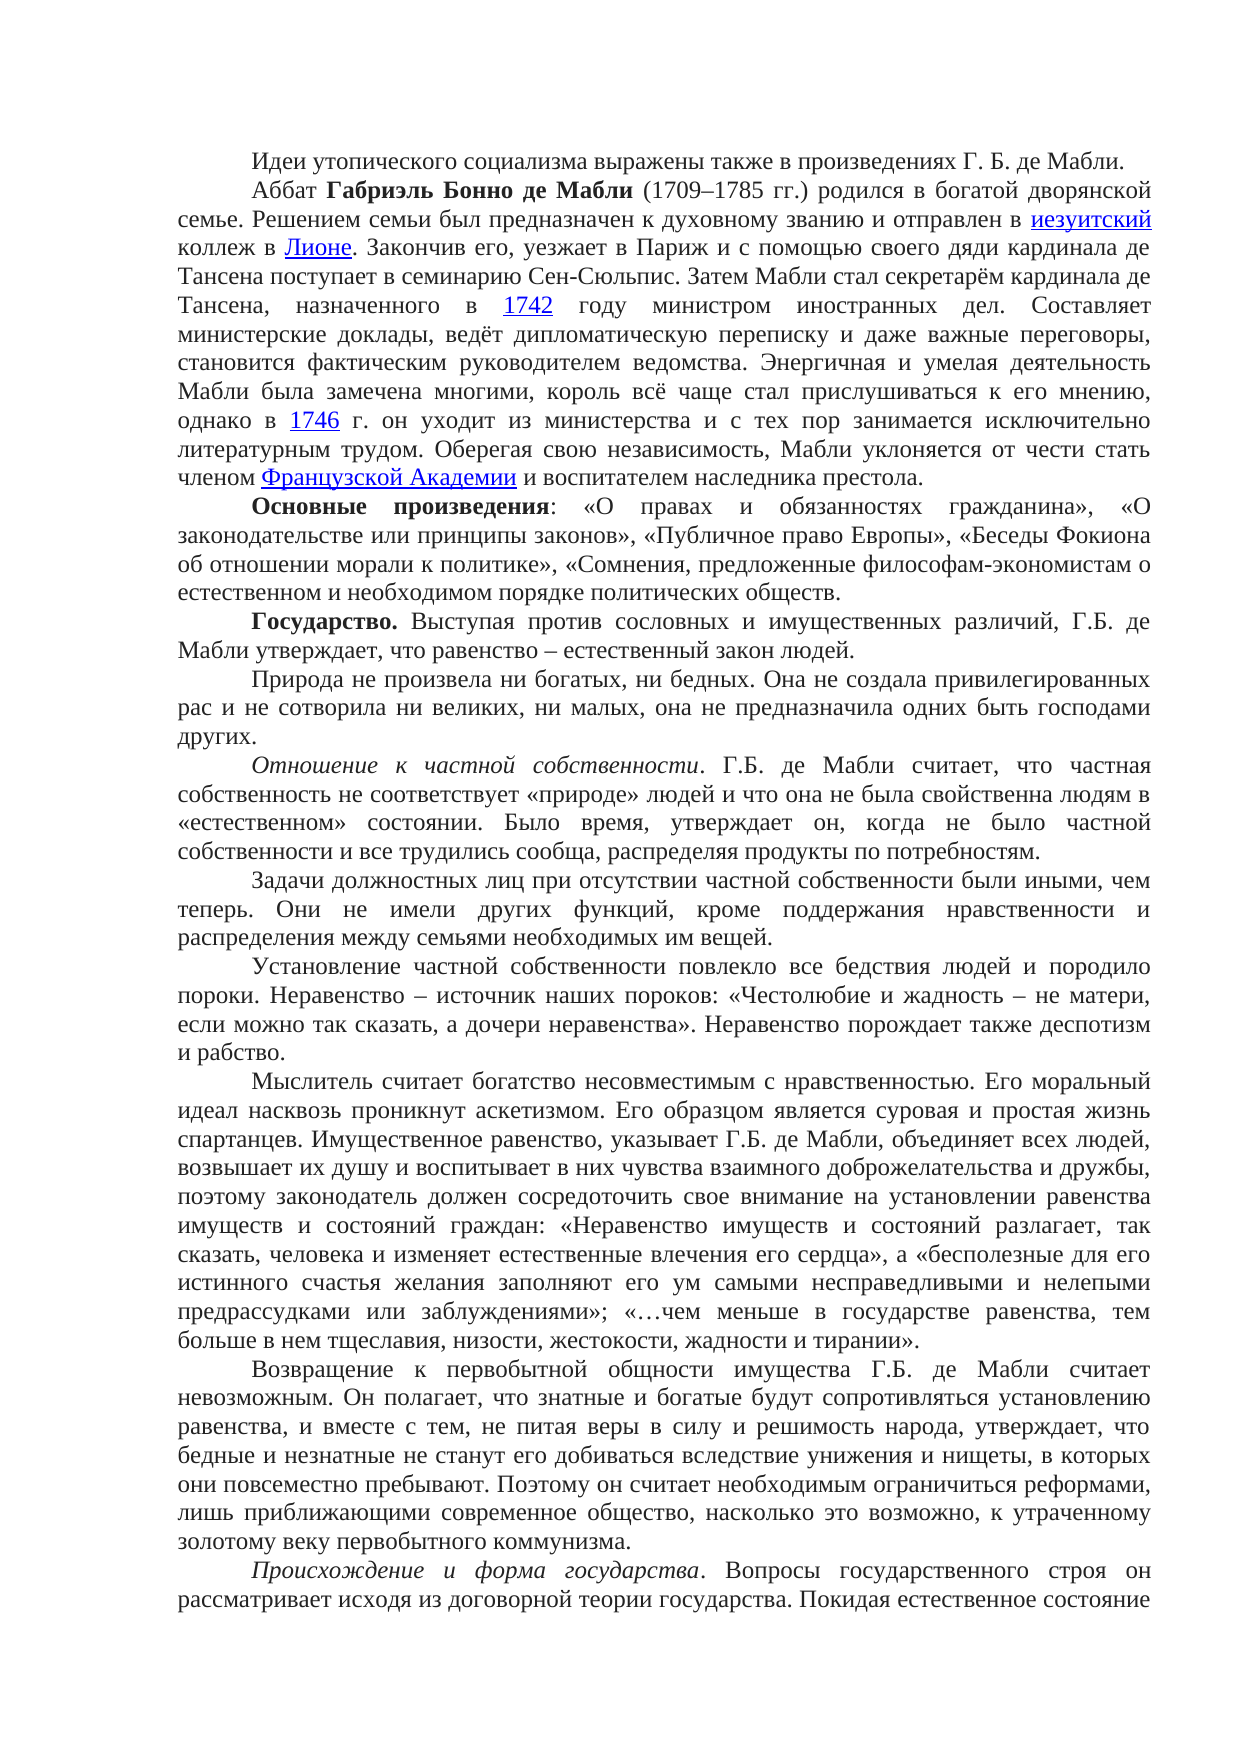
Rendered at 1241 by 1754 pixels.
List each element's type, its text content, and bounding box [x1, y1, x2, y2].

text Природа не произвела ни богатых, ни бедных. Она не создала привилегированных рас и не сотворила ни великих, ни малых, она не предназначила одних быть господами других. [177, 664, 1152, 750]
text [177, 1555, 1152, 1612]
text Отношение к частной собственности. Г.Б. де Мабли считает, что частная собственность не соответствует «природе» людей и что она не была свойственна людям в «естественном» состоянии. Было время, утверждает он, когда не было частной собственности и все трудились сообща, распределяя продукты по потребностям. [177, 750, 1152, 865]
text Задачи должностных лиц при отсутствии частной собственности были иными, чем теперь. Они не имели других функций, кроме поддержания нравственности и распределения между семьями необходимых им вещей. [177, 865, 1152, 951]
text Возвращение к первобытной общности имущества Г.Б. де Мабли считает невозможным. Он полагает, что знатные и богатые будут сопротивляться установлению равенства, и вместе с тем, не питая веры в силу и решимость народа, утверждает, что бедные и незнатные не станут его добиваться вследствие унижения и нищеты, в которых они повсеместно пребывают. Поэтому он считает необходимым ограничиться реформами, лишь приближающими современное общество, насколько это возможно, к утраченному золотому веку первобытного коммунизма. [177, 1354, 1152, 1555]
text Мыслитель считает богатство несовместимым с нравственностью. Его моральный идеал насквозь проникнут аскетизмом. Его образцом является суровая и простая жизнь спартанцев. Имущественное равенство, указывает Г.Б. де Мабли, объединяет всех людей, возвышает их душу и воспитывает в них чувства взаимного доброжелательства и дружбы, поэтому законодатель должен сосредоточить свое внимание на установлении равенства имуществ и состояний граждан: «Неравенство имуществ и состояний разлагает, так сказать, человека и изменяет естественные влечения его сердца», а «бесполезные для его истинного счастья желания заполняют его ум самыми несправедливыми и нелепыми предрассудками или заблуждениями»; «…чем меньше в государстве равенства, тем больше в нем тщеславия, низости, жестокости, жадности и тирании». [177, 1066, 1152, 1354]
text Аббат Габриэль Бонно де Мабли (1709–1785 гг.) родился в богатой дворянской семье. Решением семьи был предназначен к духовному званию и отправлен в иезуитский коллеж в Лионе. Закончив его, уезжает в Париж и с помощью своего дяди кардинала де Тансена поступает в семинарию Сен-Сюльпис. Затем Мабли стал секретарём кардинала де Тансена, назначенного в 1742 году министром иностранных дел. Составляет министерские доклады, ведёт дипломатическую переписку и даже важные переговоры, становится фактическим руководителем ведомства. Энергичная и умелая деятельность Мабли была замечена многими, король всё чаще стал прислушиваться к его мнению, однако в 1746 г. он уходит из министерства и с тех пор занимается исключительно литературным трудом. Оберегая свою независимость, Мабли уклоняется от чести стать членом Французской Академии и воспитателем наследника престола. [177, 175, 1152, 491]
text Идеи утопического социализма выражены также в произведениях Г. Б. де Мабли. [177, 146, 1152, 175]
text Основные произведения: «О правах и обязанностях гражданина», «О законодательстве или принципы законов», «Публичное право Европы», «Беседы Фокиона об отношении морали к политике», «Сомнения, предложенные философам-экономистам о естественном и необходимом порядке политических обществ. [177, 491, 1152, 606]
text Государство. Выступая против сословных и имущественных различий, Г.Б. де Мабли утверждает, что равенство – естественный закон людей. [177, 606, 1152, 664]
text Установление частной собственности повлекло все бедствия людей и породило пороки. Неравенство – источник наших пороков: «Честолюбие и жадность – не матери, если можно так сказать, а дочери неравенства». Неравенство порождает также деспотизм и рабство. [177, 951, 1152, 1066]
